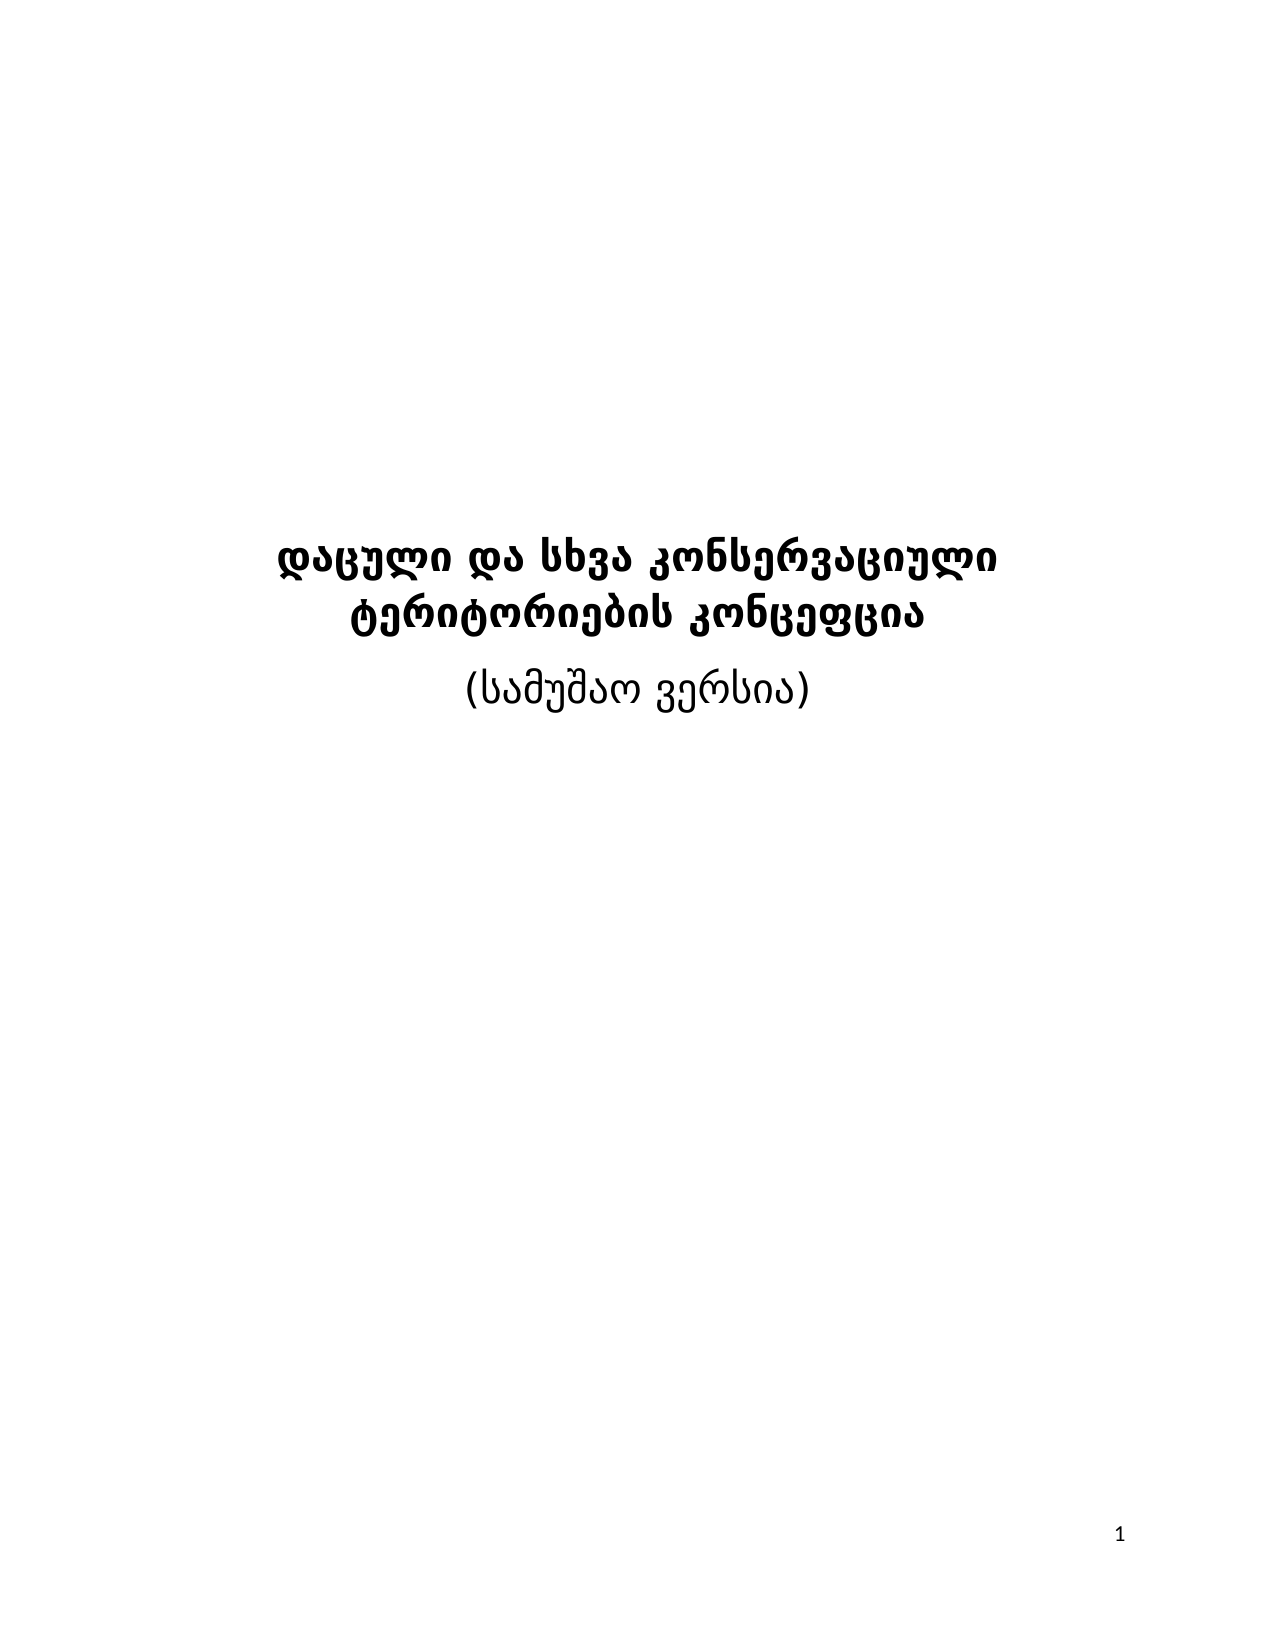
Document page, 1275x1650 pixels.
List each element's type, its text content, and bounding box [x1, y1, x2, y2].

text დაცული და სხვა კონსერვაციული ტერიტორიების კონცეფცია [150, 533, 1125, 637]
text (სამუშაო ვერსია) [150, 665, 1125, 714]
